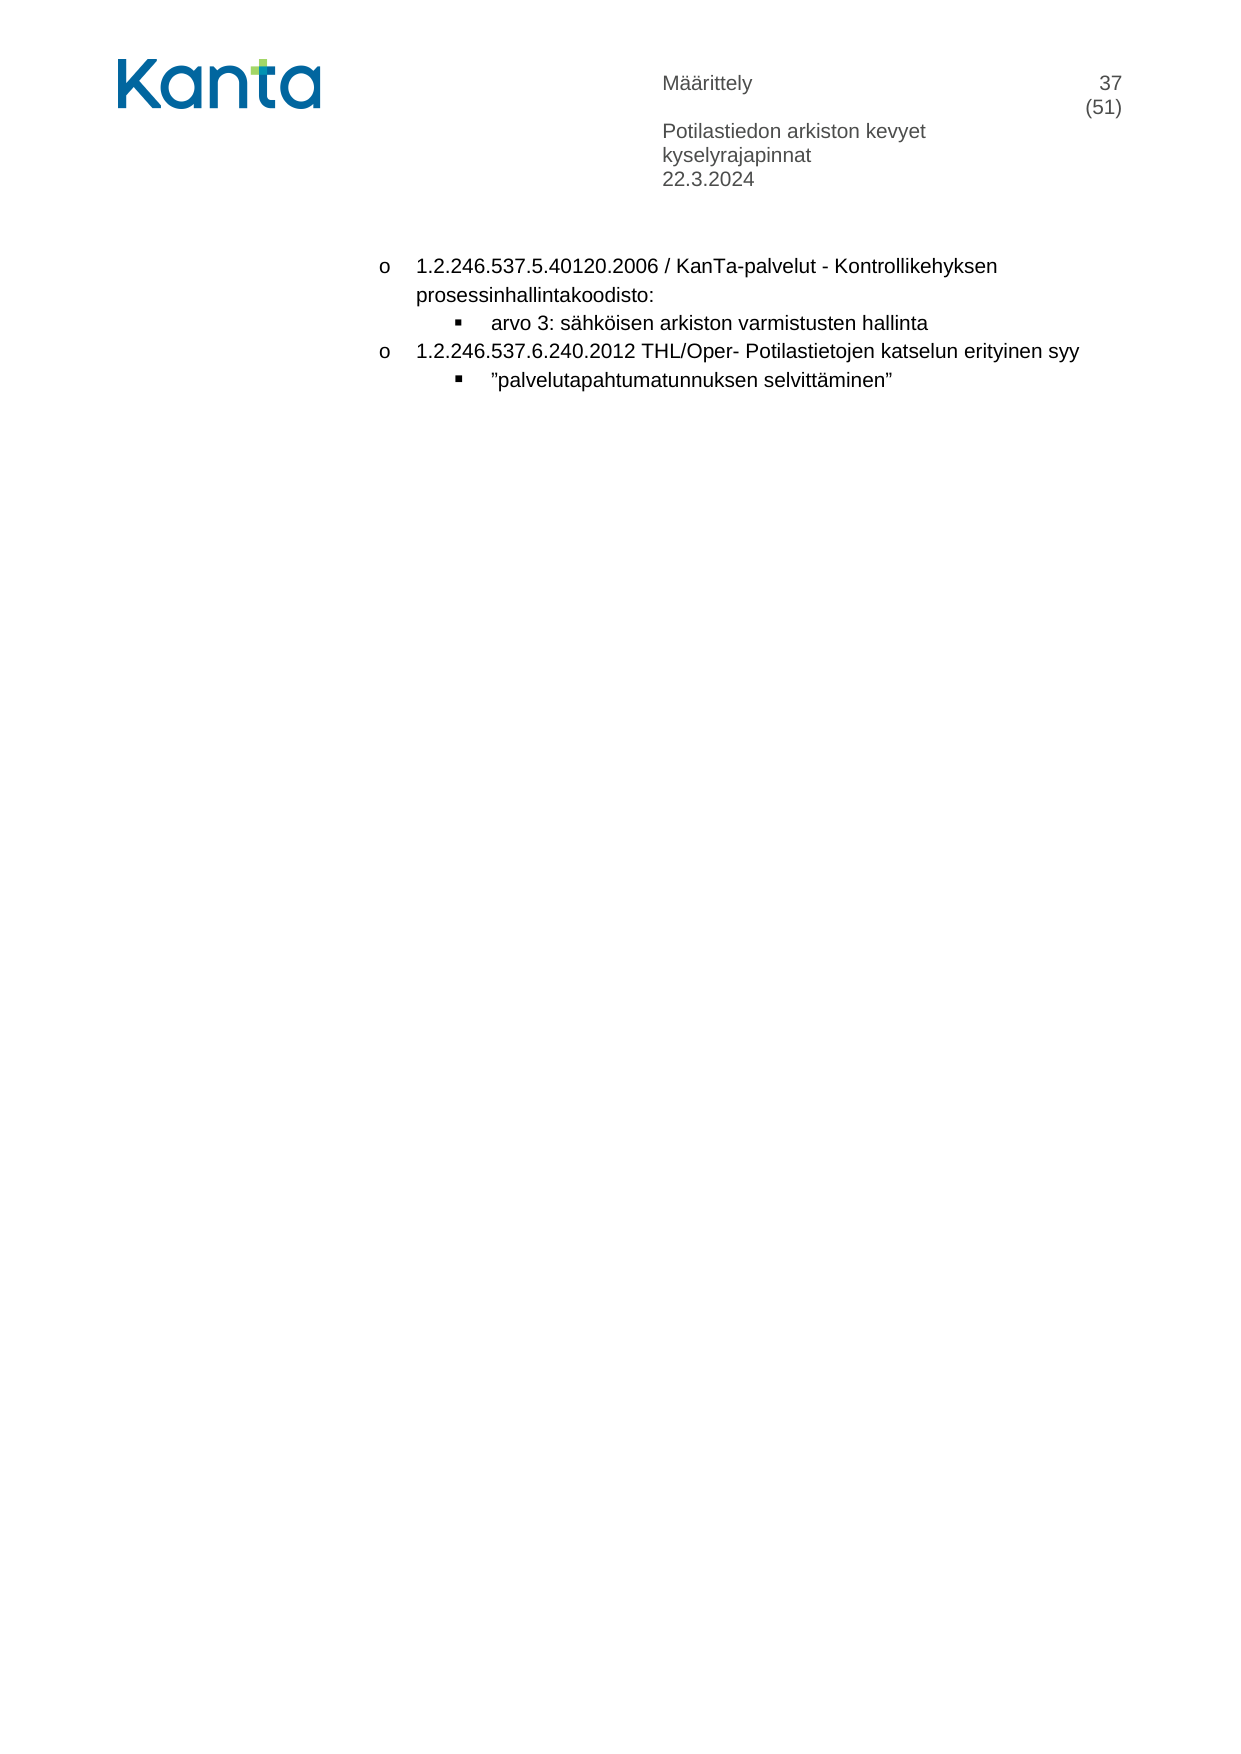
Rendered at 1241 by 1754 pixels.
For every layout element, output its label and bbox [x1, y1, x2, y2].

picture [118, 59, 321, 109]
